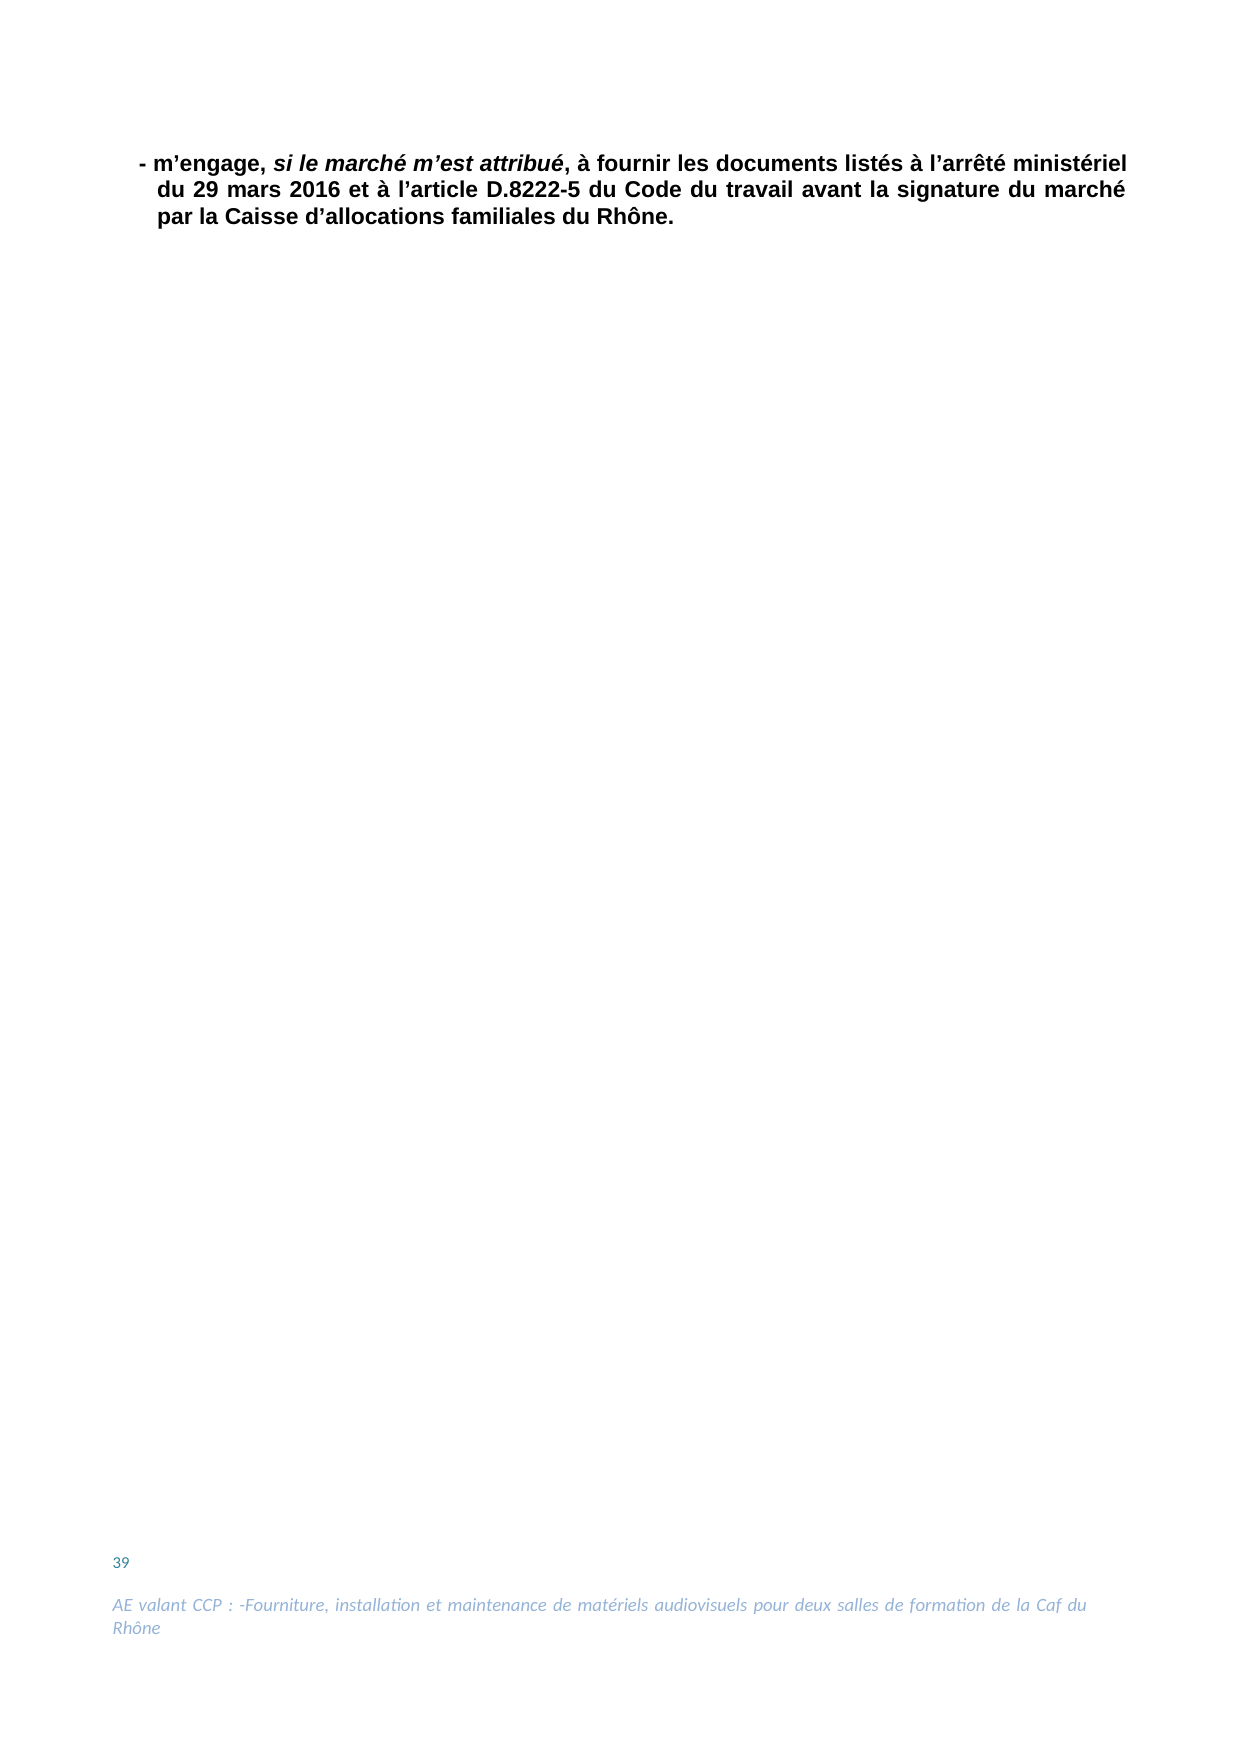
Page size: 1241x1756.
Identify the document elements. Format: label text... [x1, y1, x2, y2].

text - m’engage, si le marché m’est attribué, à fournir les documents listés à l’arrêté ministériel du 29 mars 2016 et à l’article D.8222-5 du Code du travail avant la signature du marché par la Caisse d’allocations familiales du Rhône. [138, 150, 1128, 229]
